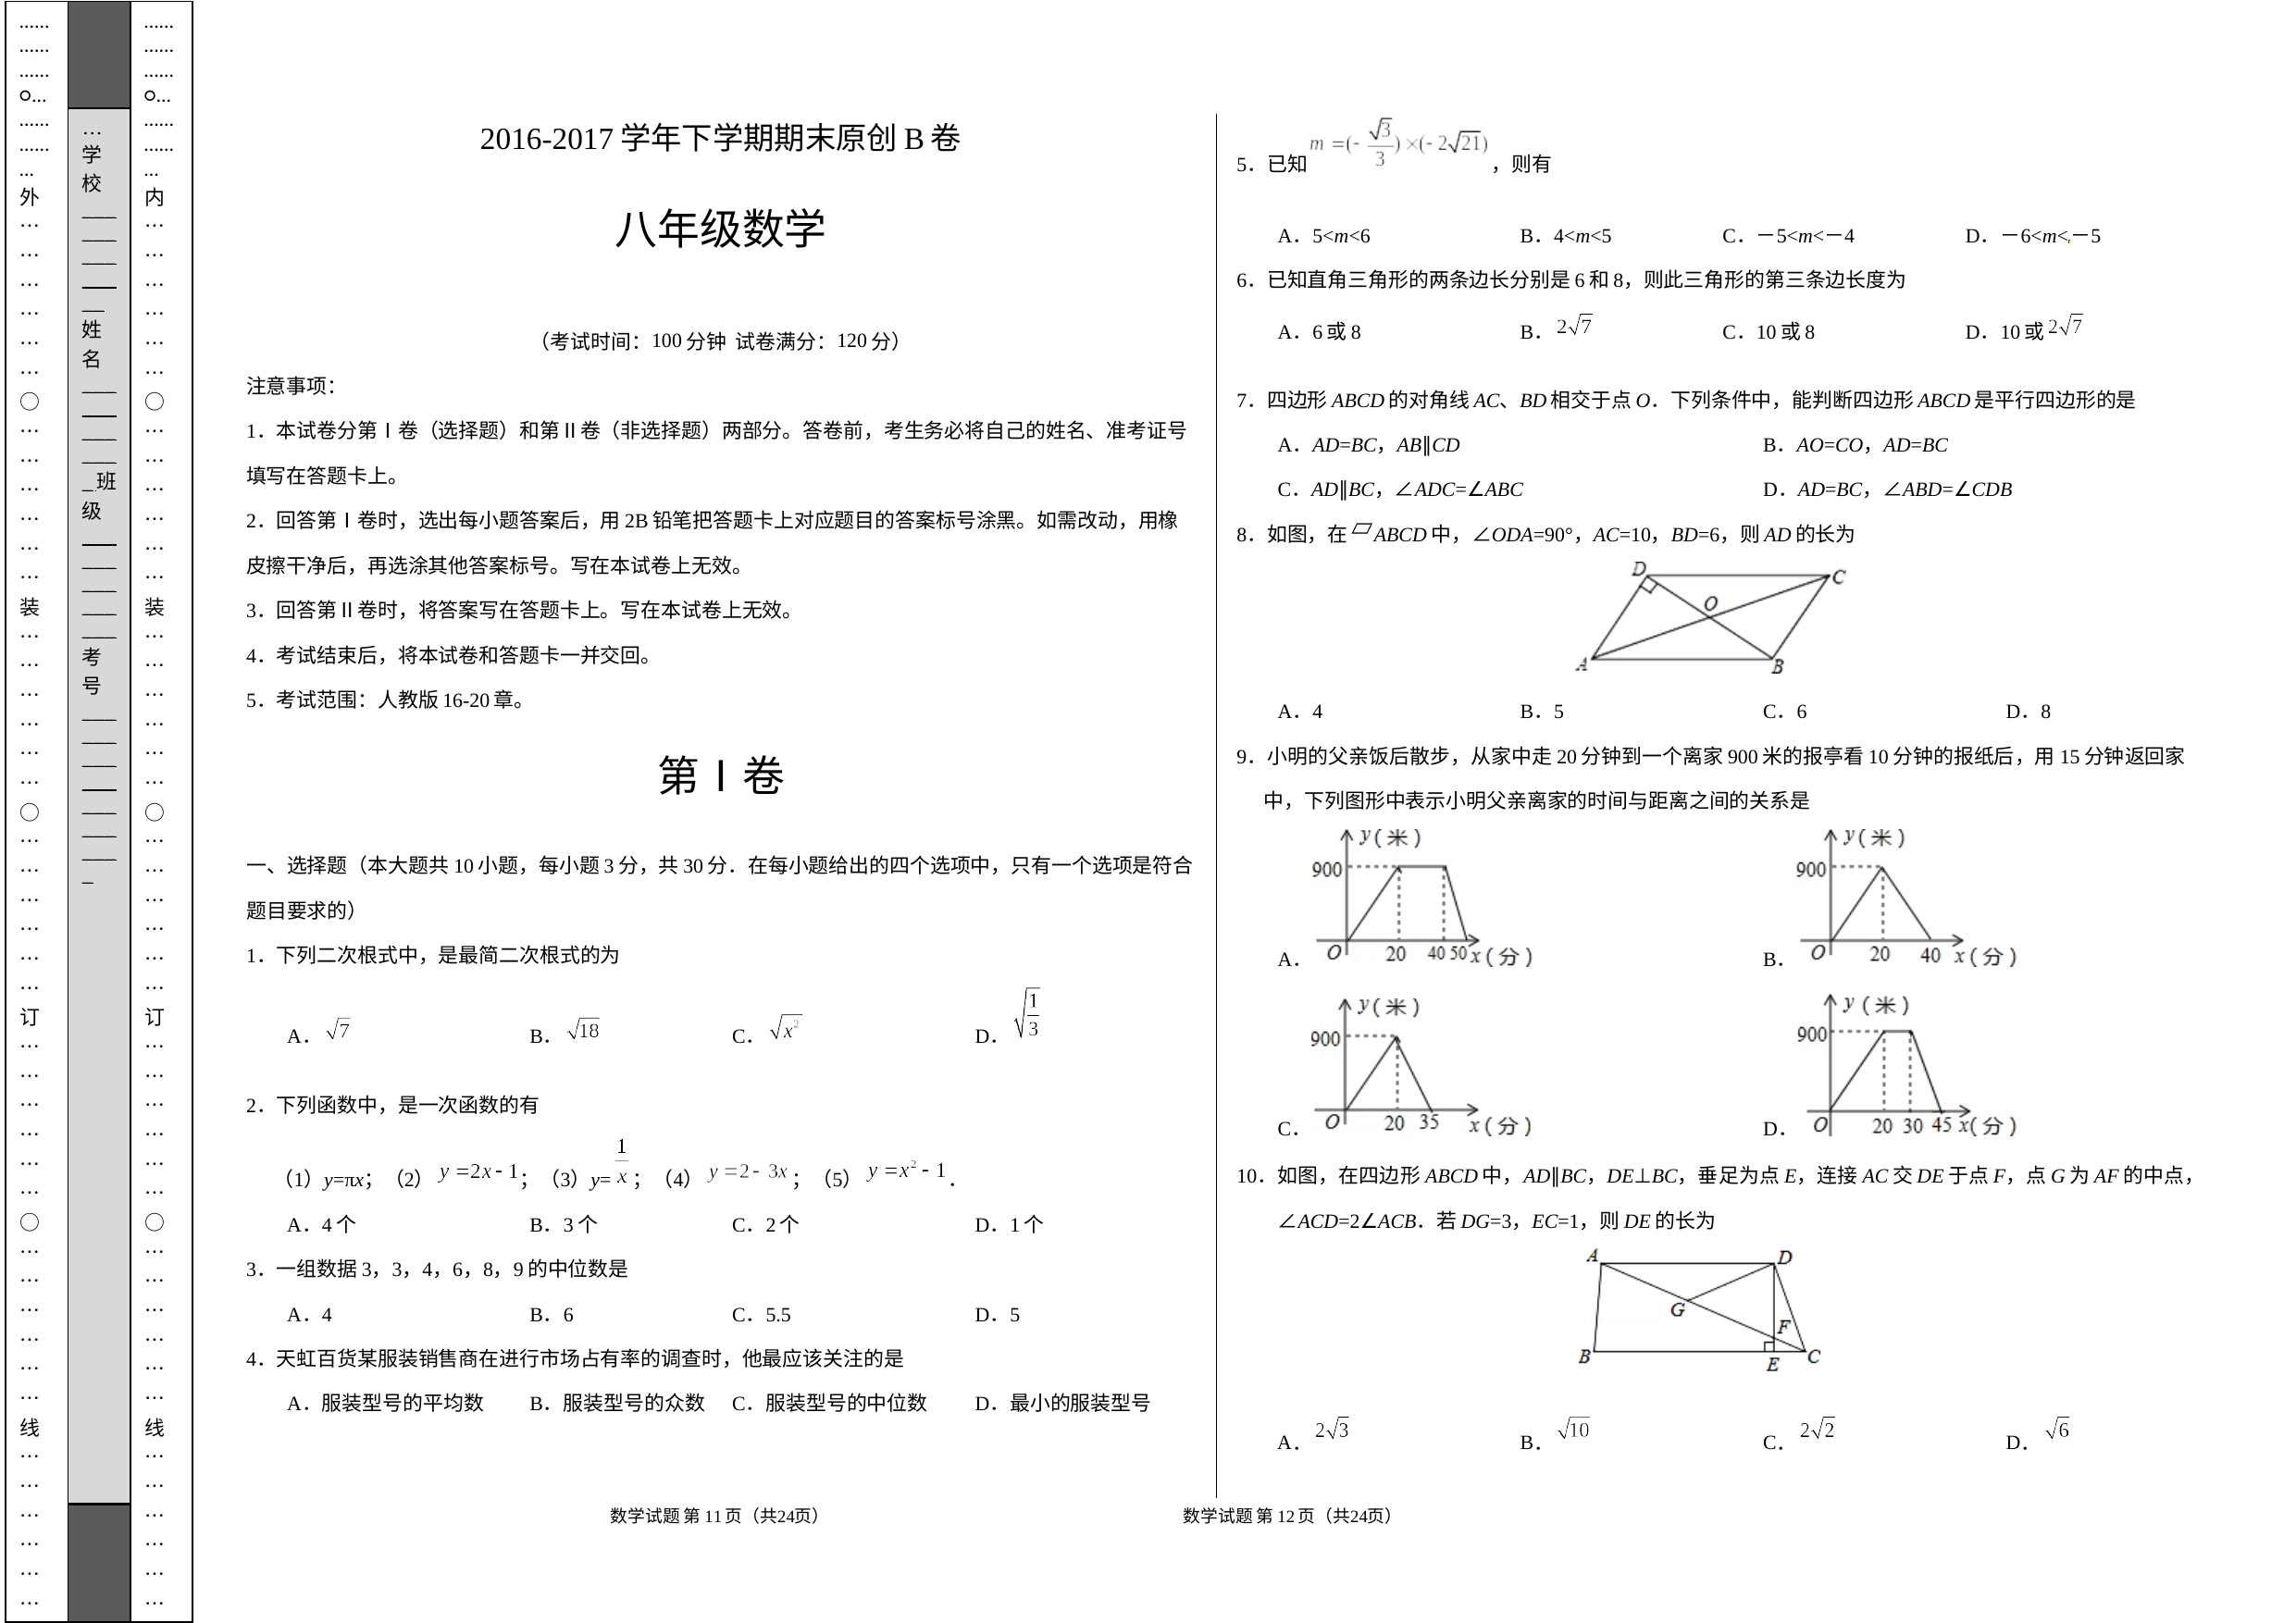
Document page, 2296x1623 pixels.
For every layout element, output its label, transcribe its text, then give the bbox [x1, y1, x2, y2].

text A．AD=BC，AB∥CD B．AO=CO，AD=BC [1277, 427, 2186, 458]
picture [1310, 998, 1532, 1136]
text C．AD∥BC，∠ADC=∠ABC D．AD=BC，∠ABD=∠CDB [1277, 473, 2186, 502]
text A．5<m<6 B．4<m<5 C．－5<m<－4 D．－6<m<－5 [1277, 219, 2186, 249]
text A． B． C． D． [1277, 1412, 2186, 1472]
text A．4 B．5 C．6 D．8 [1277, 695, 2186, 725]
text 3．回答第Ⅱ卷时，将答案写在答题卡上。写在本试卷上无效。 [246, 594, 1196, 624]
text 10．如图，在四边形ABCD中，AD∥BC，DE⊥BC，垂足为点E，连接AC交DE于点F，点G为AF的中点，∠ACD=2∠ACB．若DG=3，EC=1，则DE的长为 [1236, 1159, 2186, 1234]
picture [1796, 829, 2017, 967]
text 2016-2017学年下学期期末原创B卷 [246, 114, 1196, 158]
text 4．考试结束后，将本试卷和答题卡一并交回。 [246, 638, 1196, 669]
text A．服装型号的平均数 B．服装型号的众数 C．服装型号的中位数 D．最小的服装型号 [287, 1387, 1196, 1417]
text （考试时间：100分钟 试卷满分：120分） [246, 325, 1196, 355]
text 第Ⅰ卷 [246, 728, 1196, 818]
text 8．如图，在ABCD中，∠ODA=90°，AC=10，BD=6，则AD的长为 [1236, 517, 2186, 548]
text （1）y=πx；（2）；（3）y=；（4）；（5）． [273, 1134, 1196, 1194]
picture [1797, 994, 2017, 1136]
text 3．一组数据3，3，4，6，8，9的中位数是 [246, 1253, 1196, 1282]
text 注意事项： [246, 369, 1196, 400]
text A． B． C． D． [287, 984, 1196, 1074]
text 八年级数学 [246, 181, 1196, 271]
text 1．本试卷分第Ⅰ卷（选择题）和第Ⅱ卷（非选择题）两部分。答卷前，考生务必将自己的姓名、准考证号填写在答题卡上。 [246, 415, 1196, 489]
text 7．四边形ABCD的对角线AC、BD相交于点O．下列条件中，能判断四边形ABCD是平行四边形的是 [1236, 383, 2186, 414]
picture [1575, 562, 1846, 674]
picture [1312, 829, 1533, 967]
text 4．天虹百货某服装销售商在进行市场占有率的调查时，他最应该关注的是 [246, 1343, 1196, 1372]
text 5．已知，则有 [1236, 114, 2186, 204]
list 一、选择题（本大题共10小题，每小题3分，共30分．在每小题给出的四个选项中，只有一个选项是符合题目要求的） [246, 849, 1196, 924]
text A．4个 B．3个 C．2个 D．1个 [287, 1208, 1196, 1238]
text 2．下列函数中，是一次函数的有 [246, 1088, 1196, 1119]
text 5．考试范围：人教版16-20章。 [246, 684, 1196, 713]
picture [1579, 1248, 1843, 1381]
text 1．下列二次根式中，是最简二次根式的为 [246, 939, 1196, 969]
text A．4 B．6 C．5.5 D．5 [287, 1297, 1196, 1328]
text 6．已知直角三角形的两条边长分别是6和8，则此三角形的第三条边长度为 [1236, 264, 2186, 293]
text 9．小明的父亲饭后散步，从家中走20分钟到一个离家900米的报亭看10分钟的报纸后，用15分钟返回家中，下列图形中表示小明父亲离家的时间与距离之间的关系是 [1236, 739, 2186, 814]
text 2．回答第Ⅰ卷时，选出每小题答案后，用2B铅笔把答题卡上对应题目的答案标号涂黑。如需改动，用橡皮擦干净后，再选涂其他答案标号。写在本试卷上无效。 [246, 504, 1196, 579]
text A．6或8 B． C．10或8 D．10或 [1277, 308, 2186, 368]
